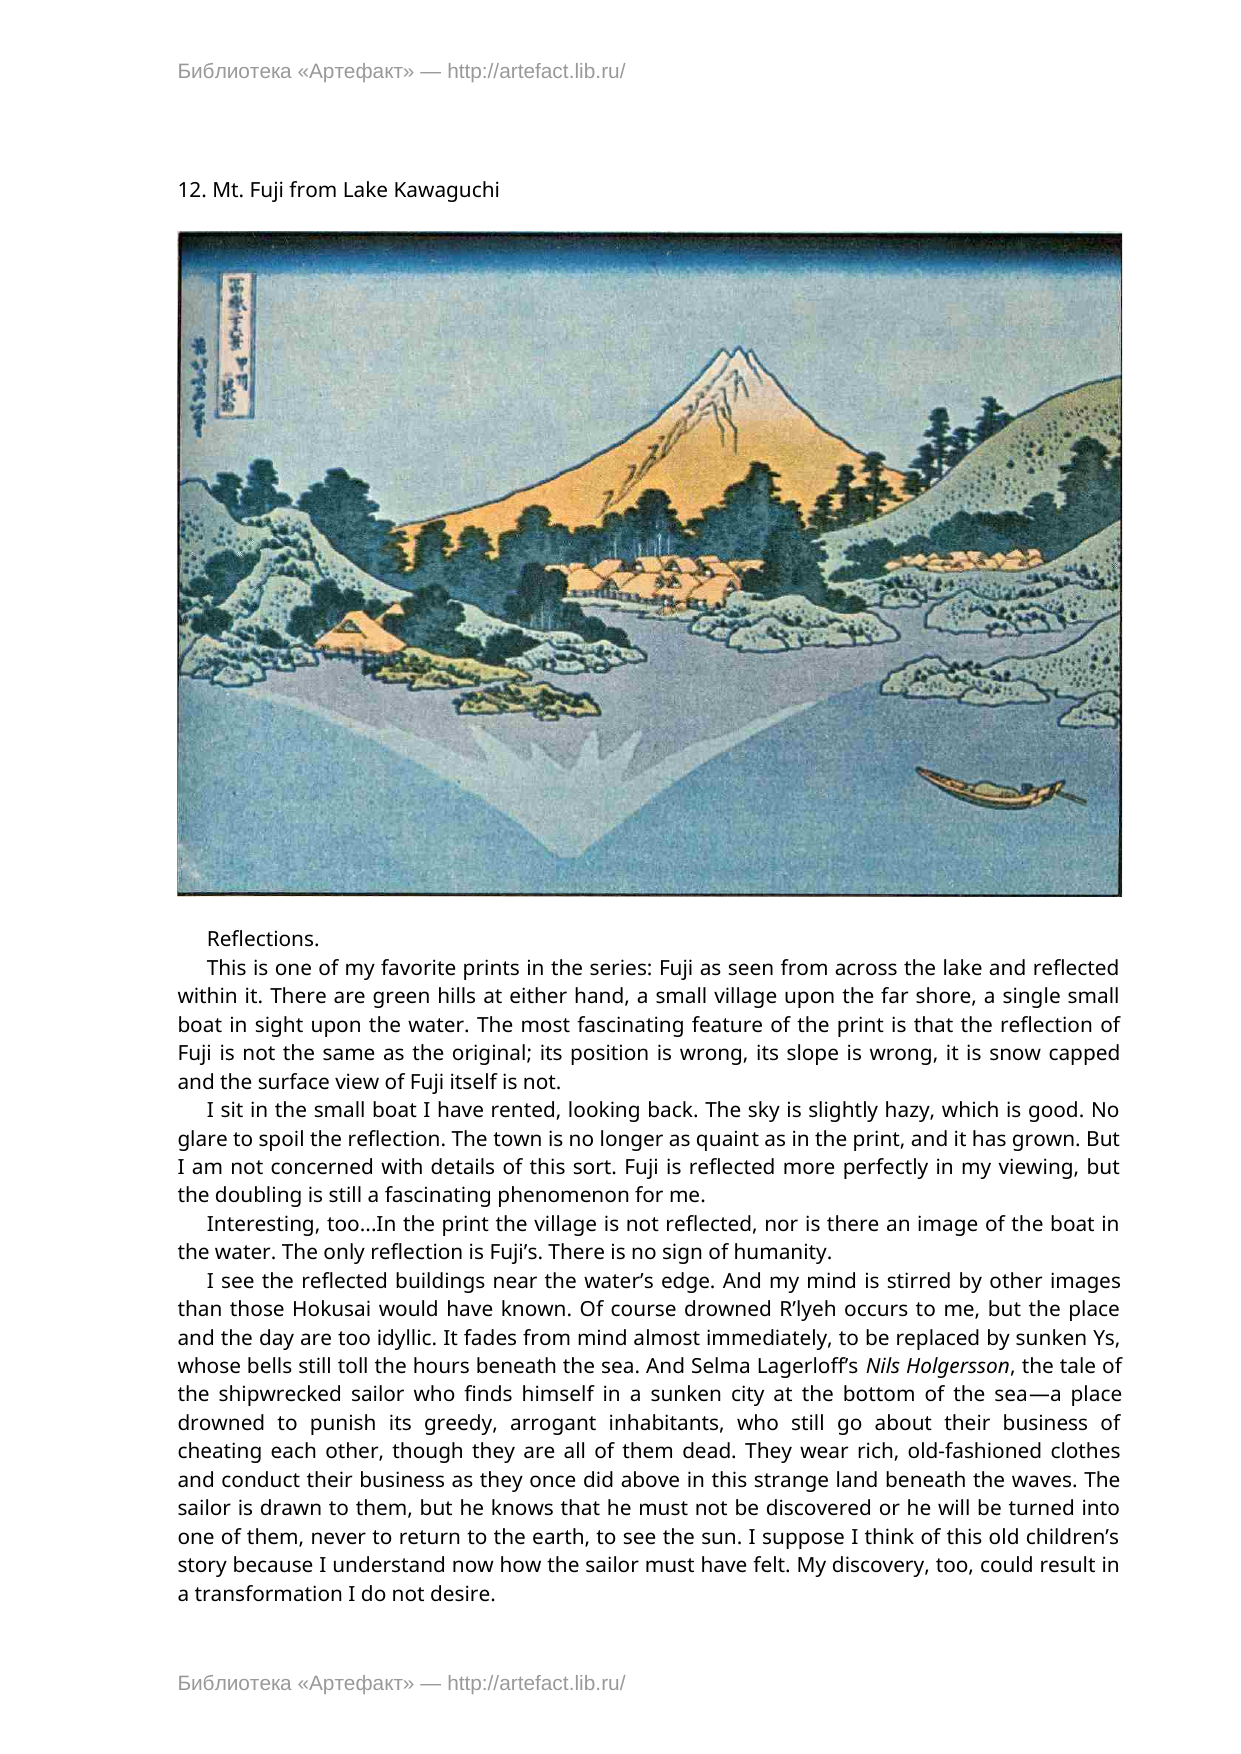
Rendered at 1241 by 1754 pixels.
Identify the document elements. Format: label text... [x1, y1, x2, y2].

text I see the reflected buildings near the water’s edge. And my mind is stirred by other images than those Hokusai would have known. Of course drowned R’lyeh occurs to me, but the place and the day are too idyllic. It fades from mind almost immediately, to be replaced by sunken Ys, whose bells still toll the hours beneath the sea. And Selma Lagerloff’s Nils Holgersson, the tale of the shipwrecked sailor who finds himself in a sunken city at the bottom of the sea⁠—a place drowned to punish its greedy, arrogant inhabitants, who still go about their business of cheating each other, though they are all of them dead. They wear rich, old-fashioned clothes and conduct their business as they once did above in this strange land beneath the waves. The sailor is drawn to them, but he knows that he must not be discovered or he will be turned into one of them, never to return to the earth, to see the sun. I suppose I think of this old children’s story because I understand now how the sailor must have felt. My discovery, too, could result in a transformation I do not desire. [177, 1266, 1122, 1607]
text Reflections. [177, 924, 1122, 953]
text 12. Mt. Fuji from Lake Kawaguchi [177, 175, 1122, 203]
text This is one of my favorite prints in the series: Fuji as seen from across the lake and reflected within it. There are green hills at either hand, a small village upon the far shore, a single small boat in sight upon the water. The most fascinating feature of the print is that the reflection of Fuji is not the same as the original; its position is wrong, its slope is wrong, it is snow capped and the surface view of Fuji itself is not. [177, 953, 1122, 1095]
text I sit in the small boat I have rented, looking back. The sky is slightly hazy, which is good. No glare to spoil the reflection. The town is no longer as quaint as in the print, and it has grown. But I am not concerned with details of this sort. Fuji is reflected more perfectly in my viewing, but the doubling is still a fascinating phenomenon for me. [177, 1095, 1122, 1209]
text Interesting, too...In the print the village is not reflected, nor is there an image of the boat in the water. The only reflection is Fuji’s. There is no sign of humanity. [177, 1209, 1122, 1266]
picture [177, 231, 1123, 897]
